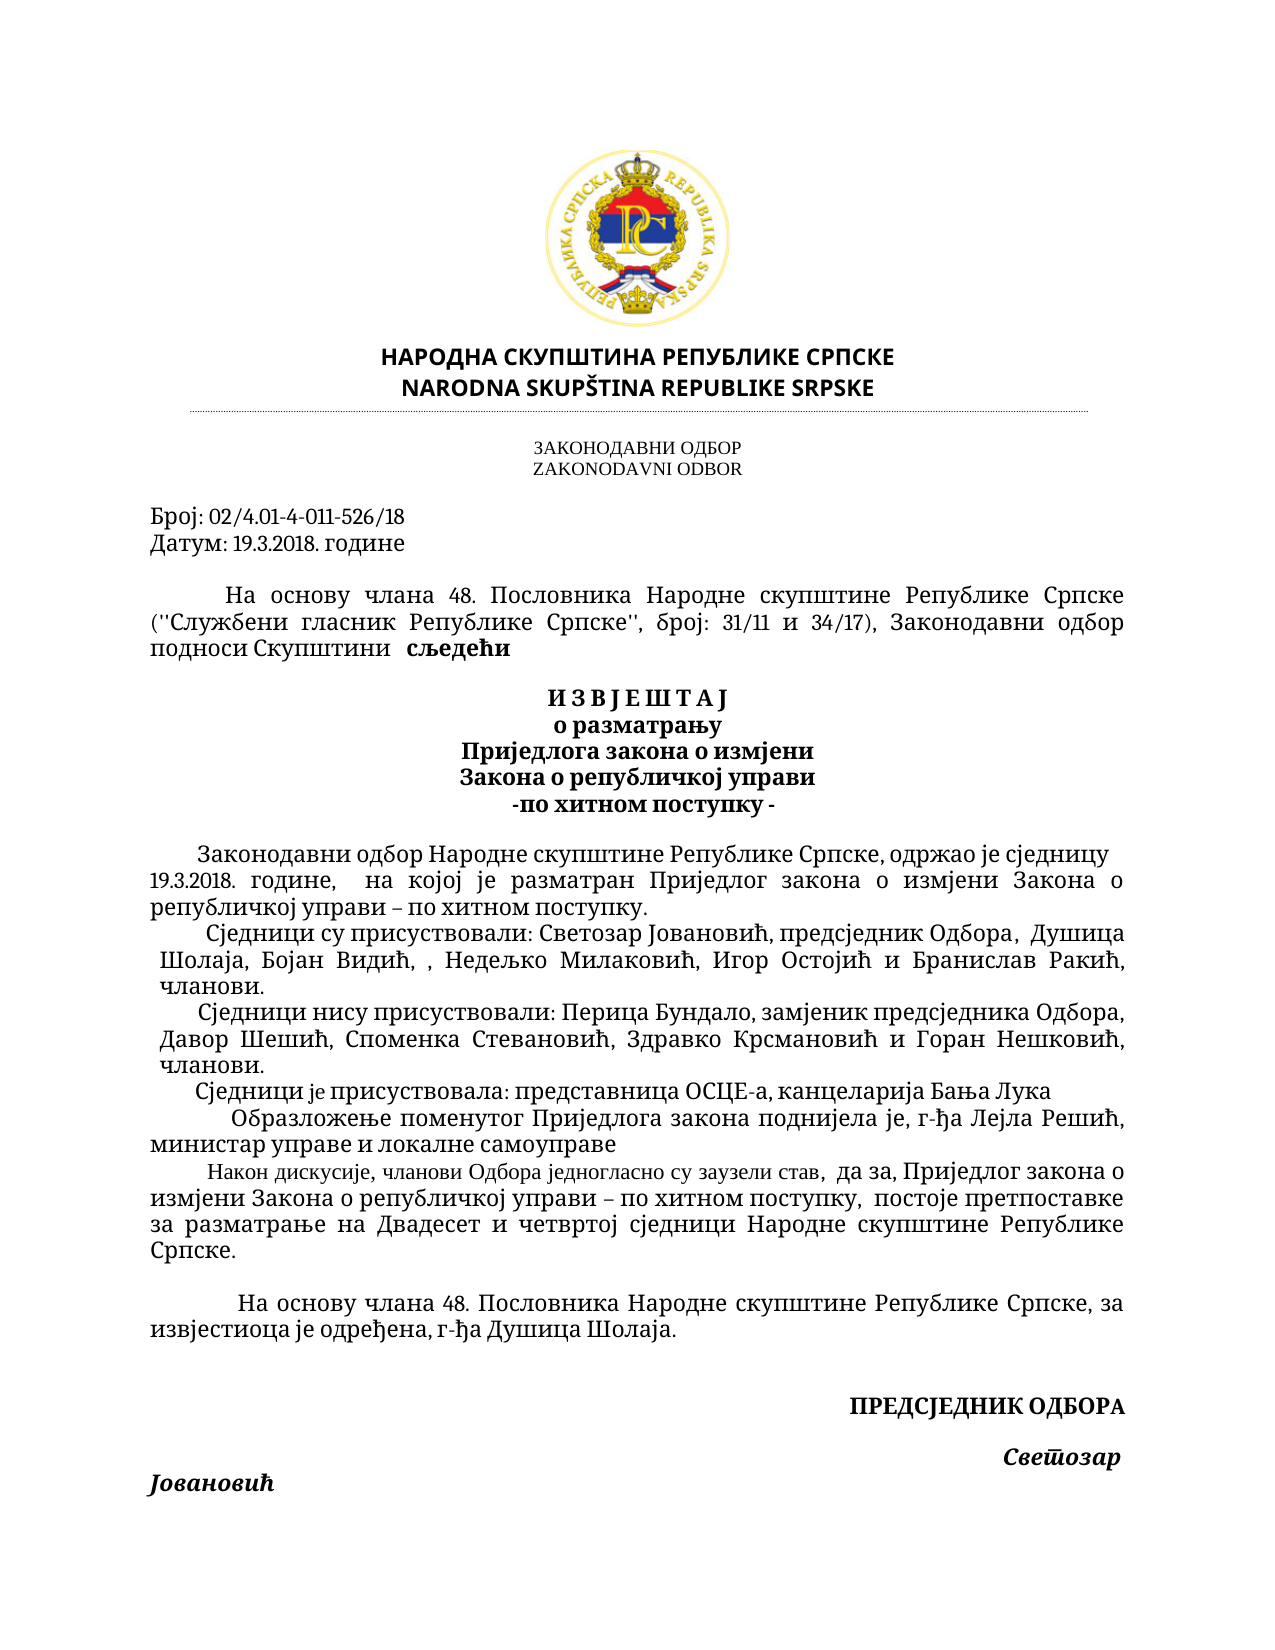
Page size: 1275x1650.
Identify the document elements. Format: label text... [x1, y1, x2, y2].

text NARODNA SKUPŠTINA REPUBLIKE SRPSKE [150, 372, 1125, 403]
text Приједлога закона о измјени [150, 739, 1125, 765]
text На основу члана 48. Пословника Народне скупштине Републике Српске (''Службени гласник Републике Српске'', број: 31/11 и 34/17), Законодавни одбор подноси Скупштини сљедећи [150, 583, 1125, 662]
text о разматрању [150, 712, 1125, 739]
text Законодавни одбор Народне скупштине Републике Српске, одржао је сједницу [197, 818, 1125, 868]
text И З В Ј Е Ш Т А Ј [150, 686, 1125, 712]
text Светозар Јовановић [150, 1444, 1125, 1497]
text ZAKONODAVNI ODBOR [150, 458, 1125, 480]
text Сједници je присуствовала: представница ОСЦЕ-а, канцеларија Бања Лука [159, 1079, 1125, 1106]
text ПРЕДСЈЕДНИК ОДБОРA [150, 1370, 1125, 1420]
text НАРОДНА СКУПШТИНА РЕПУБЛИКЕ СРПСКЕ [150, 341, 1125, 372]
text -по хитном поступку - [150, 792, 1125, 818]
text 19.3.2018. године, на којој је разматран Приједлог закона о измјени Закона о републичкој управи – по хитном поступку. [150, 868, 1125, 921]
text Број: 02/4.01-4-011-526/18 [150, 504, 1125, 530]
text Датум: 19.3.2018. године [150, 530, 1125, 557]
text Сједници су присуствовали: Светозар Јовановић, предсједник Одбора, Душица Шолаја, Бојан Видић, , Недељко Милаковић, Игор Остојић и Бранислав Ракић, чланови. [159, 921, 1125, 1000]
text Након дискусије, чланови Одбора једногласно су заузели став, да за, Приједлог закона о измјени Закона о републичкој управи – по хитном поступку, постоје претпоставке за разматрање на Двадесет и четвртој сједници Народне скупштине Републике Српске. [150, 1158, 1125, 1264]
text Образложење поменутог Приједлога закона поднијела је, г-ђа Лејла Решић, министар управе и локалне самоуправе [150, 1106, 1125, 1158]
text Сједници нису присуствовали: Перица Бундало, замјеник предсједника Одбора, Давор Шешић, Споменка Стевановић, Здравко Крсмановић и Горан Нешковић, чланови. [159, 1000, 1125, 1079]
text Закона о републичкој управи [150, 765, 1125, 792]
text На основу члана 48. Пословника Народне скупштине Републике Српске, за извјестиоца је одређена, г-ђа Душица Шолаја. [150, 1291, 1125, 1343]
text ЗАКОНОДАВНИ ОДБОР [150, 437, 1125, 458]
